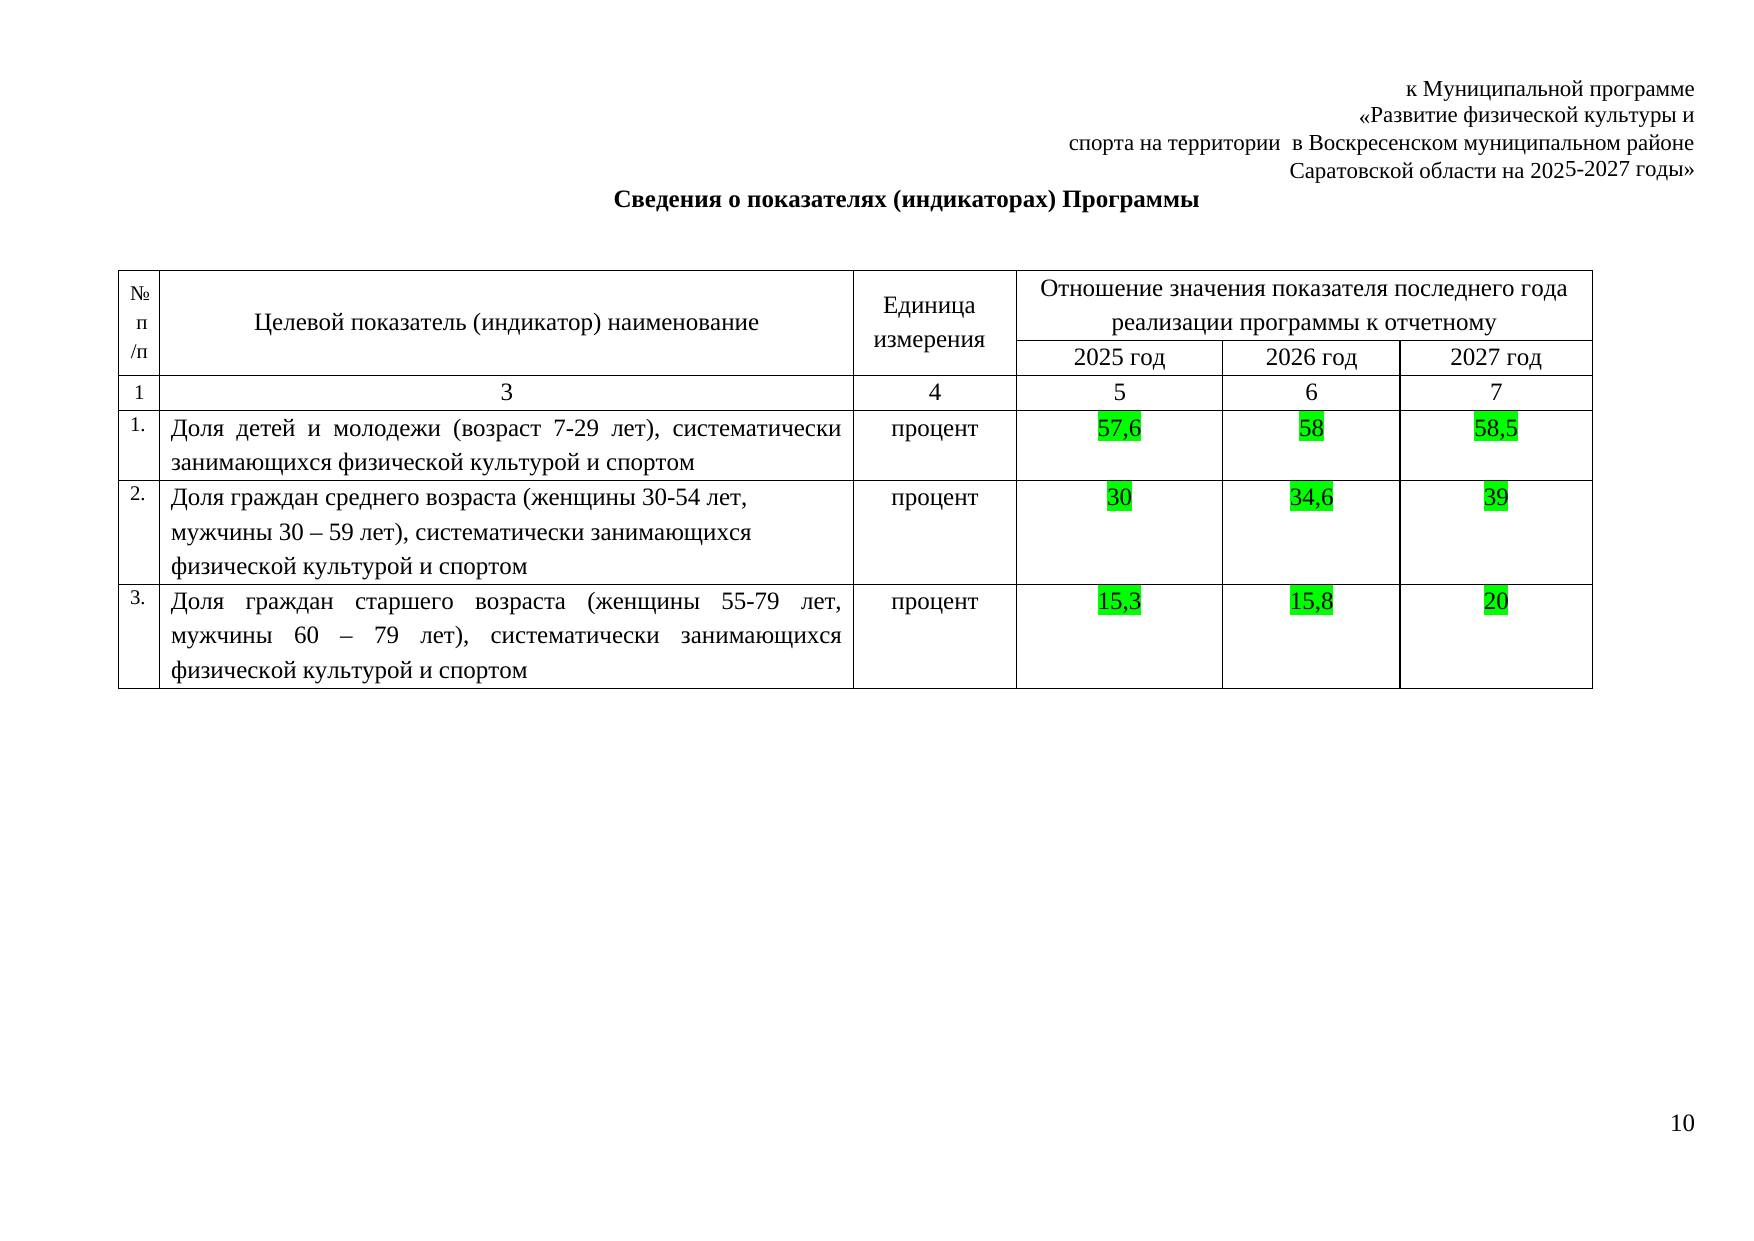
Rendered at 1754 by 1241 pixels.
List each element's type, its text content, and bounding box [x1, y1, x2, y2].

table_cell 3 [160, 376, 853, 410]
text спорта на территории в Воскресенском муниципальном районе [118, 129, 1695, 155]
table_cell 20 [1401, 585, 1592, 688]
text Сведения о показателях (индикаторах) Программы [118, 183, 1695, 213]
table_cell процент [854, 481, 1016, 584]
table_header Целевой показатель (индикатор) наименование [160, 271, 853, 375]
text Саратовской области на 2025-2027 годы» [118, 155, 1695, 183]
table_cell 7 [1401, 376, 1592, 410]
table_cell 58 [1223, 411, 1399, 480]
text к Муниципальной программе [118, 74, 1695, 101]
table_cell 57,6 [1017, 411, 1222, 480]
table_cell Доля граждан среднего возраста (женщины 30-54 лет, мужчины 30 – 59 лет), систематически занимающихся физической культурой и спортом [160, 481, 853, 584]
table_cell 2025 год [1017, 341, 1222, 375]
table_cell 15,8 [1223, 585, 1399, 688]
table_header Отношение значения показателя последнего года реализации программы к отчетному [1017, 271, 1592, 340]
table_cell 4 [854, 376, 1016, 410]
table_cell 5 [1017, 376, 1222, 410]
table_cell Доля детей и молодежи (возраст 7-29 лет), систематически занимающихся физической культурой и спортом [160, 411, 853, 480]
table_cell [119, 481, 159, 584]
text «Развитие физической культуры и [118, 101, 1695, 129]
table_cell 15,3 [1017, 585, 1222, 688]
table_cell 34,6 [1223, 481, 1399, 584]
table_cell 58,5 [1401, 411, 1592, 480]
table_header № п/п [119, 271, 159, 375]
table_header Единица измерения [854, 271, 1016, 375]
table_cell [119, 411, 159, 480]
table_cell процент [854, 411, 1016, 480]
table_cell 39 [1401, 481, 1592, 584]
table_cell 2027 год [1401, 341, 1592, 375]
table_cell [119, 585, 159, 688]
table_cell Доля граждан старшего возраста (женщины 55-79 лет, мужчины 60 – 79 лет), систематически занимающихся физической культурой и спортом [160, 585, 853, 688]
table_cell процент [854, 585, 1016, 688]
table_cell 2026 год [1223, 341, 1399, 375]
table_cell 30 [1017, 481, 1222, 584]
table_cell 6 [1223, 376, 1399, 410]
table_cell 1 [119, 376, 159, 410]
